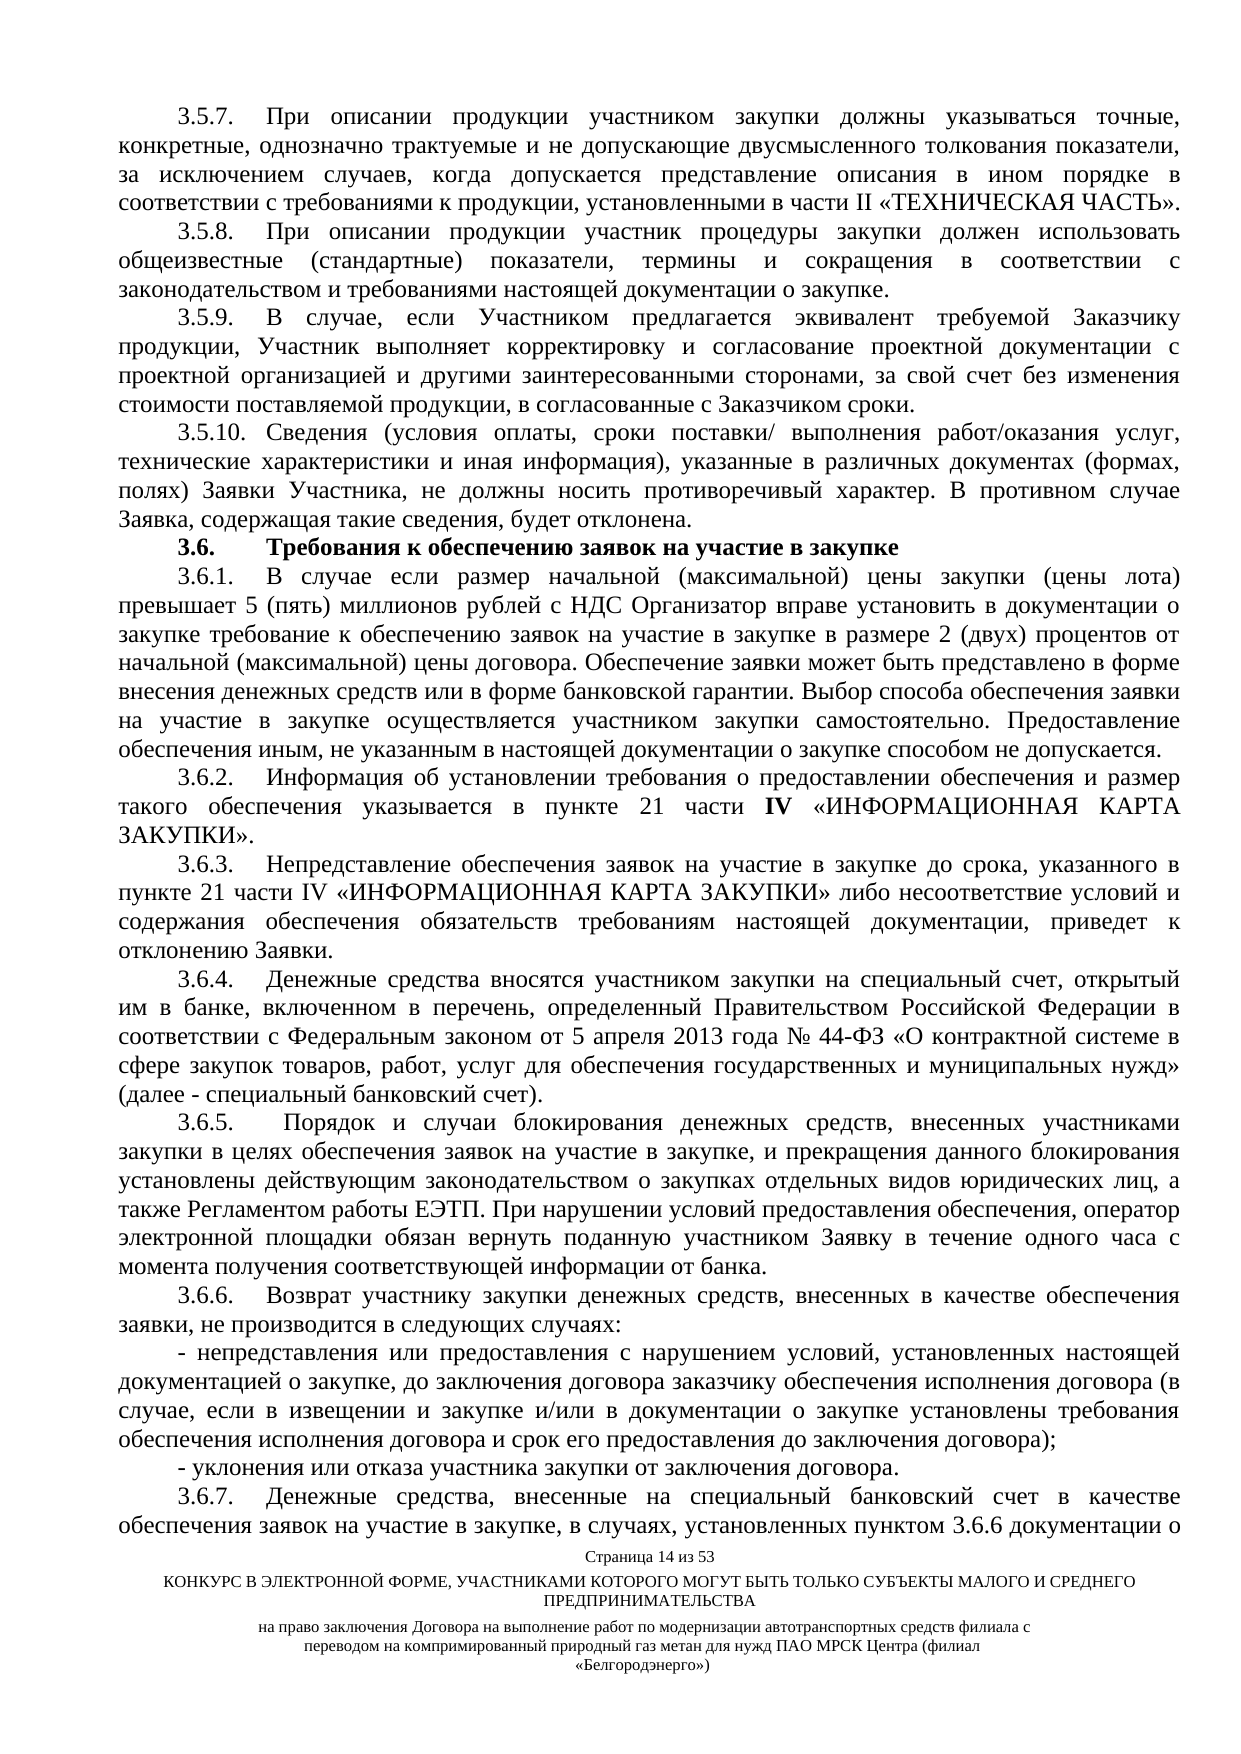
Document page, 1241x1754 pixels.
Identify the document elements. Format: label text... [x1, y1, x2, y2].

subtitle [118, 1481, 1181, 1539]
subtitle Непредставление обеспечения заявок на участие в закупке до срока, указанного в пункте 21 части IV «ИНФОРМАЦИОННАЯ КАРТА ЗАКУПКИ» либо несоответствие условий и содержания обеспечения обязательств требованиям настоящей документации, приведет к отклонению Заявки. [118, 849, 1181, 964]
subtitle Денежные средства вносятся участником закупки на специальный счет, открытый им в банке, включенном в перечень, определенный Правительством Российской Федерации в соответствии с Федеральным законом от 5 апреля 2013 года № 44-ФЗ «О контрактной системе в сфере закупок товаров, работ, услуг для обеспечения государственных и муниципальных нужд» (далее - специальный банковский счет). [118, 964, 1181, 1107]
text - уклонения или отказа участника закупки от заключения договора. [118, 1452, 1181, 1481]
subtitle Сведения (условия оплаты, сроки поставки/ выполнения работ/оказания услуг, технические характеристики и иная информация), указанные в различных документах (формах, полях) Заявки Участника, не должны носить противоречивый характер. В противном случае Заявка, содержащая такие сведения, будет отклонена. [118, 417, 1181, 532]
subtitle Требования к обеспечению заявок на участие в закупке [118, 532, 1181, 561]
text - непредставления или предоставления с нарушением условий, установленных настоящей документацией о закупке, до заключения договора заказчику обеспечения исполнения договора (в случае, если в извещении и закупке и/или в документации о закупке установлены требования обеспечения исполнения договора и срок его предоставления до заключения договора); [118, 1337, 1181, 1452]
subtitle При описании продукции участник процедуры закупки должен использовать общеизвестные (стандартные) показатели, термины и сокращения в соответствии с законодательством и требованиями настоящей документации о закупке. [118, 216, 1181, 302]
subtitle В случае если размер начальной (максимальной) цены закупки (цены лота) превышает 5 (пять) миллионов рублей с НДС Организатор вправе установить в документации о закупке требование к обеспечению заявок на участие в закупке в размере 2 (двух) процентов от начальной (максимальной) цены договора. Обеспечение заявки может быть представлено в форме внесения денежных средств или в форме банковской гарантии. Выбор способа обеспечения заявки на участие в закупке осуществляется участником закупки самостоятельно. Предоставление обеспечения иным, не указанным в настоящей документации о закупке способом не допускается. [118, 561, 1181, 762]
subtitle Порядок и случаи блокирования денежных средств, внесенных участниками закупки в целях обеспечения заявок на участие в закупке, и прекращения данного блокирования установлены действующим законодательством о закупках отдельных видов юридических лиц, а также Регламентом работы ЕЭТП. При нарушении условий предоставления обеспечения, оператор электронной площадки обязан вернуть поданную участником Заявку в течение одного часа с момента получения соответствующей информации от банка. [118, 1107, 1181, 1280]
subtitle При описании продукции участником закупки должны указываться точные, конкретные, однозначно трактуемые и не допускающие двусмысленного толкования показатели, за исключением случаев, когда допускается представление описания в ином порядке в соответствии с требованиями к продукции, установленными в части II «ТЕХНИЧЕСКАЯ ЧАСТЬ». [118, 101, 1181, 216]
subtitle В случае, если Участником предлагается эквивалент требуемой Заказчику продукции, Участник выполняет корректировку и согласование проектной документации с проектной организацией и другими заинтересованными сторонами, за свой счет без изменения стоимости поставляемой продукции, в согласованные с Заказчиком сроки. [118, 302, 1181, 417]
subtitle Возврат участнику закупки денежных средств, внесенных в качестве обеспечения заявки, не производится в следующих случаях: [118, 1280, 1181, 1337]
subtitle Информация об установлении требования о предоставлении обеспечения и размер такого обеспечения указывается в пункте 21 части IV «ИНФОРМАЦИОННАЯ КАРТА ЗАКУПКИ». [118, 762, 1181, 849]
